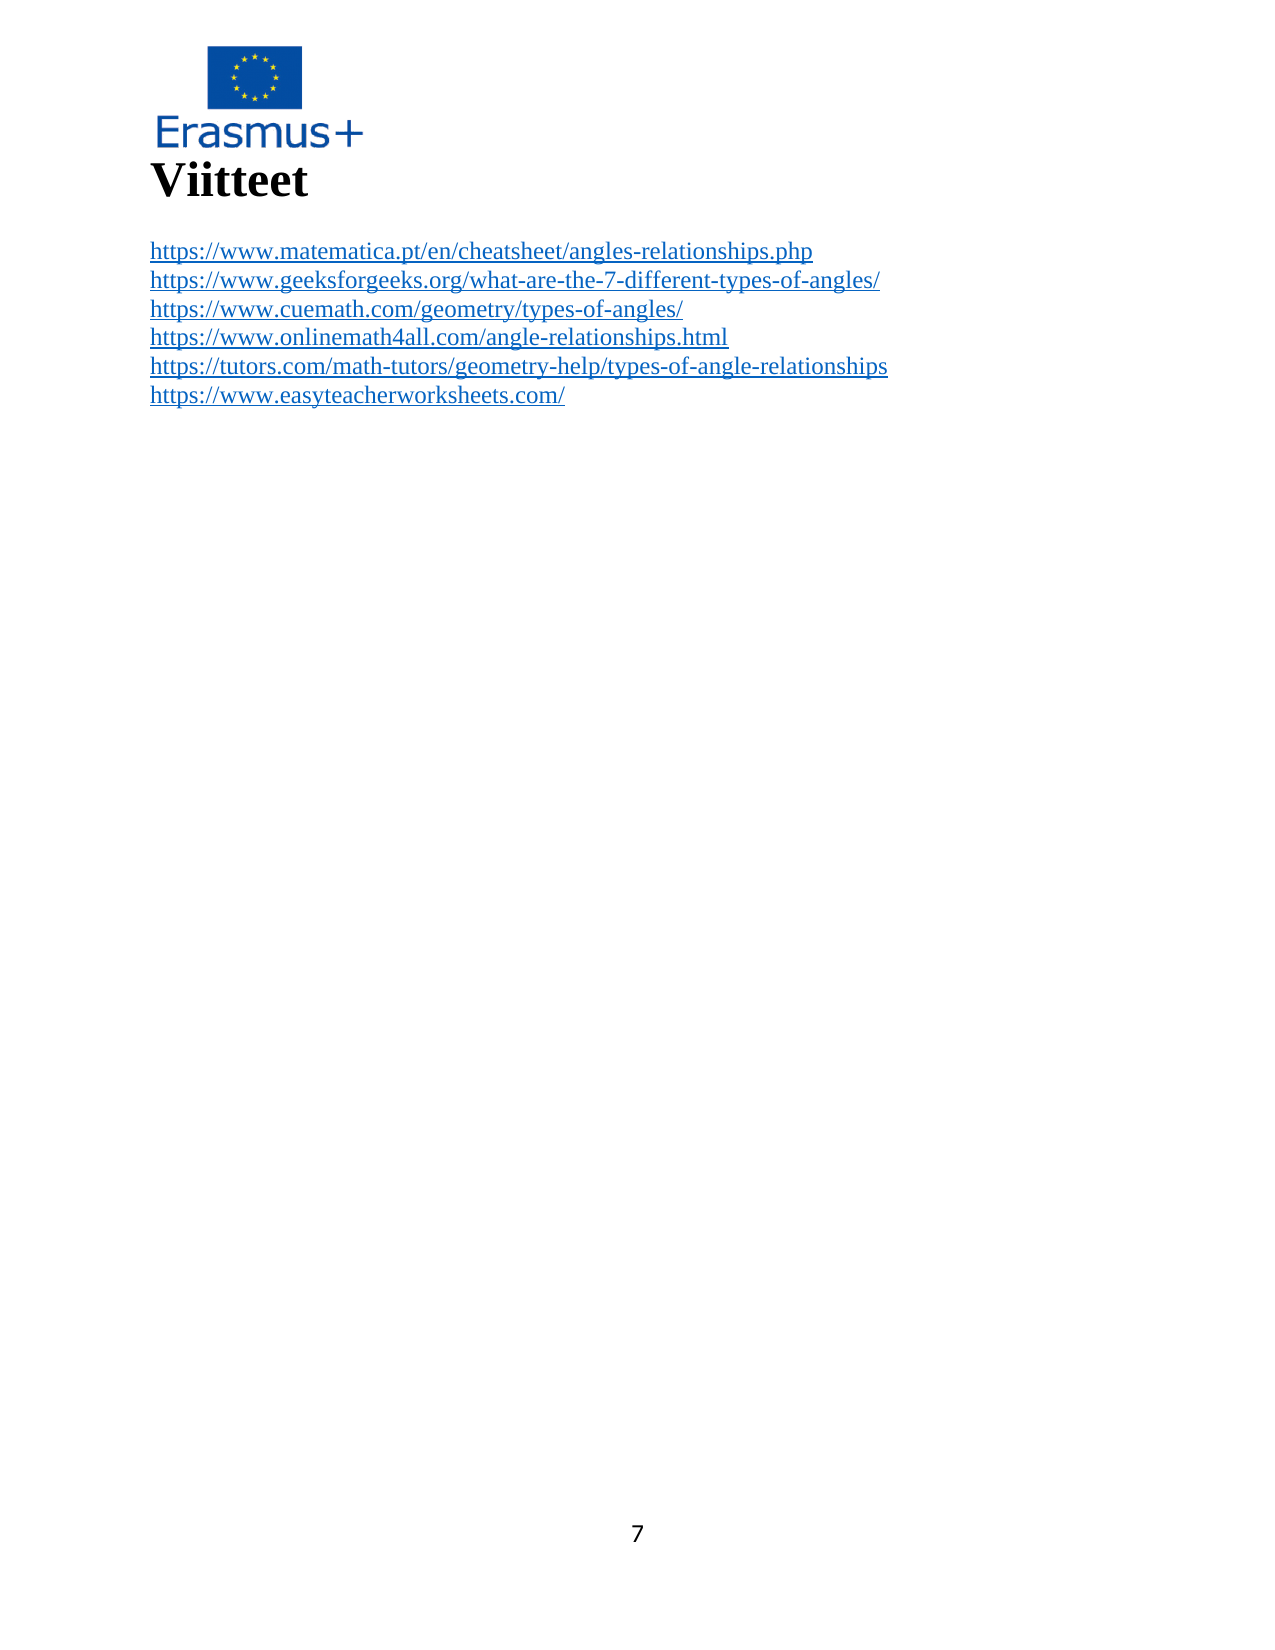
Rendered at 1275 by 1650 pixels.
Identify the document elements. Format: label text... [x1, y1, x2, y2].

text https://www.onlinemath4all.com/angle-relationships.html [150, 322, 1125, 351]
text Viitteet [150, 150, 1125, 207]
picture [150, 28, 366, 150]
text https://www.geeksforgeeks.org/what-are-the-7-different-types-of-angles/ [150, 265, 1125, 294]
text https://www.easyteacherworksheets.com/ [150, 380, 1125, 409]
text https://www.cuemath.com/geometry/types-of-angles/ [150, 294, 1125, 322]
text https://tutors.com/math-tutors/geometry-help/types-of-angle-relationships [150, 351, 1125, 380]
text https://www.matematica.pt/en/cheatsheet/angles-relationships.php [150, 236, 1125, 265]
